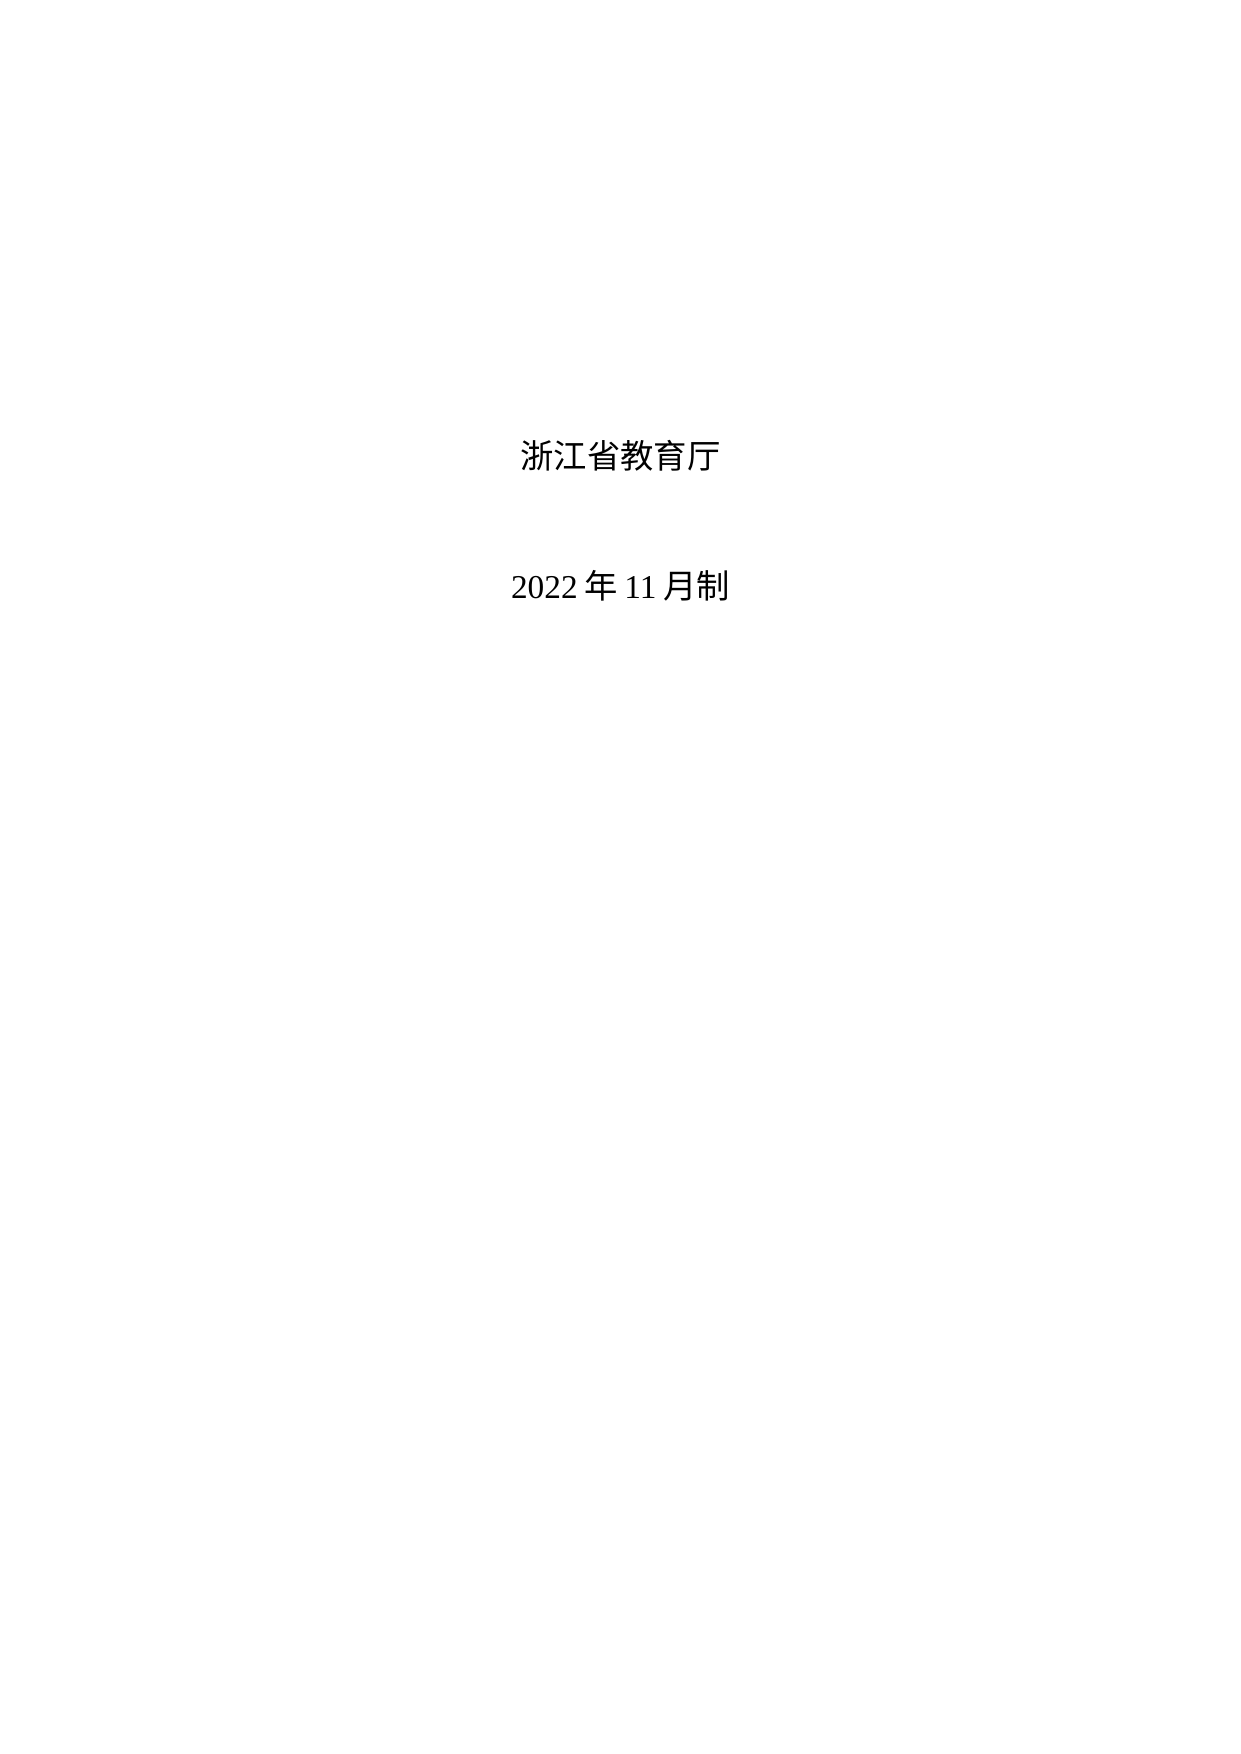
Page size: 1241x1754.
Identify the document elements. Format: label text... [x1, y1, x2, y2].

text 2022年11月制 [187, 552, 1053, 617]
text 浙江省教育厅 [187, 422, 1053, 487]
